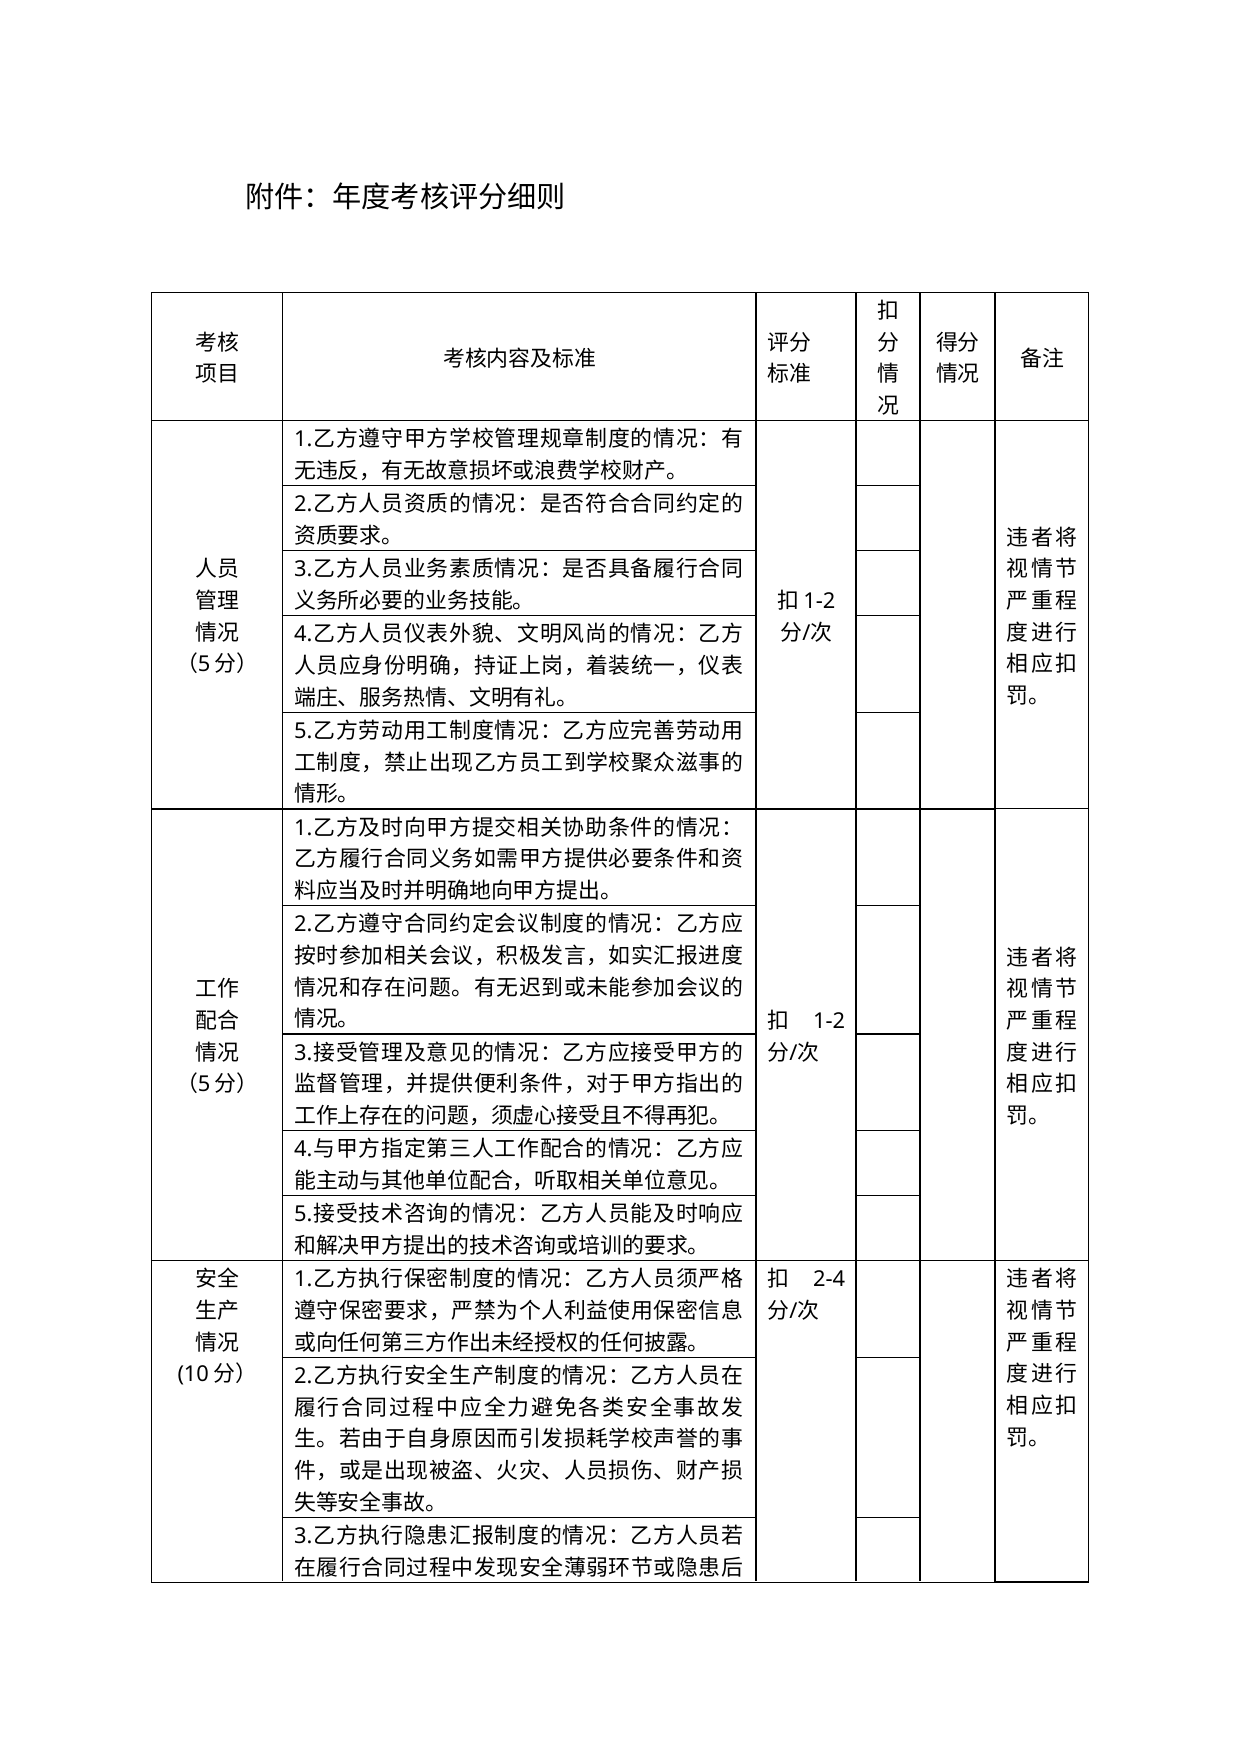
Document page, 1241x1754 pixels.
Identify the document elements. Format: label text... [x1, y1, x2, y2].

table_header 得分 情况 [921, 293, 994, 420]
table_cell [857, 421, 919, 485]
table_cell 2.乙方执行安全生产制度的情况：乙方人员在履行合同过程中应全力避免各类安全事故发生。若由于自身原因而引发损耗学校声誉的事件，或是出现被盗、火灾、人员损伤、财产损失等安全事故。 [283, 1358, 755, 1516]
table_header 扣分 情况 [857, 293, 919, 420]
table_cell 3.接受管理及意见的情况：乙方应接受甲方的监督管理，并提供便利条件，对于甲方指出的工作上存在的问题，须虚心接受且不得再犯。 [283, 1035, 755, 1130]
table_cell 人员 管理 情况 （5分） [152, 421, 282, 808]
table_cell 2.乙方人员资质的情况：是否符合合同约定的资质要求。 [283, 486, 755, 550]
table_header 考核内容及标准 [283, 293, 755, 420]
table_cell 扣1-2分/次 [757, 421, 855, 808]
table_cell 2.乙方遵守合同约定会议制度的情况：乙方应按时参加相关会议，积极发言，如实汇报进度情况和存在问题。有无迟到或未能参加会议的情况。 [283, 906, 755, 1033]
table_cell [857, 1261, 919, 1356]
table_cell 4.与甲方指定第三人工作配合的情况：乙方应能主动与其他单位配合，听取相关单位意见。 [283, 1131, 755, 1195]
table_cell [857, 1035, 919, 1130]
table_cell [283, 1518, 755, 1581]
table_cell [857, 1196, 919, 1260]
table_cell [857, 1358, 919, 1516]
table_cell [857, 1131, 919, 1195]
table_cell 4.乙方人员仪表外貌、文明风尚的情况：乙方人员应身份明确，持证上岗，着装统一，仪表端庄、服务热情、文明有礼。 [283, 616, 755, 711]
table_cell [921, 421, 994, 808]
table_cell 1.乙方遵守甲方学校管理规章制度的情况：有无违反，有无故意损坏或浪费学校财产。 [283, 421, 755, 485]
table_cell [857, 1518, 919, 1581]
text 附件：年度考核评分细则 [187, 162, 1053, 227]
table_cell [857, 486, 919, 550]
table_cell 扣1-2分/次 [757, 810, 855, 1260]
table_cell 违者将视情节严重程度进行相应扣罚。 [996, 1261, 1088, 1581]
table_cell 5.接受技术咨询的情况：乙方人员能及时响应和解决甲方提出的技术咨询或培训的要求。 [283, 1196, 755, 1260]
table_cell [921, 1261, 994, 1581]
table_cell [857, 616, 919, 711]
table_cell [857, 713, 919, 808]
table_cell [857, 810, 919, 905]
table_header 考核 项目 [152, 293, 282, 420]
table_cell 5.乙方劳动用工制度情况：乙方应完善劳动用工制度，禁止出现乙方员工到学校聚众滋事的情形。 [283, 713, 755, 808]
table_cell [857, 551, 919, 615]
table_cell 扣2-4分/次 [757, 1261, 855, 1581]
table_cell [921, 810, 994, 1260]
table_cell 违者将视情节严重程度进行相应扣罚。 [996, 809, 1088, 1260]
table_cell 工作 配合 情况 （5分） [152, 810, 282, 1260]
table_header 备注 [996, 293, 1088, 420]
table_cell 1.乙方执行保密制度的情况：乙方人员须严格遵守保密要求，严禁为个人利益使用保密信息或向任何第三方作出未经授权的任何披露。 [283, 1261, 755, 1356]
table_cell 违者将视情节严重程度进行相应扣罚。 [996, 421, 1088, 808]
table_cell 安全 生产 情况 (10分） [152, 1261, 282, 1581]
table_cell 3.乙方人员业务素质情况：是否具备履行合同义务所必要的业务技能。 [283, 551, 755, 615]
table_cell 1.乙方及时向甲方提交相关协助条件的情况：乙方履行合同义务如需甲方提供必要条件和资料应当及时并明确地向甲方提出。 [283, 810, 755, 905]
table_header 评分 标准 [757, 293, 855, 420]
table_cell [857, 906, 919, 1033]
